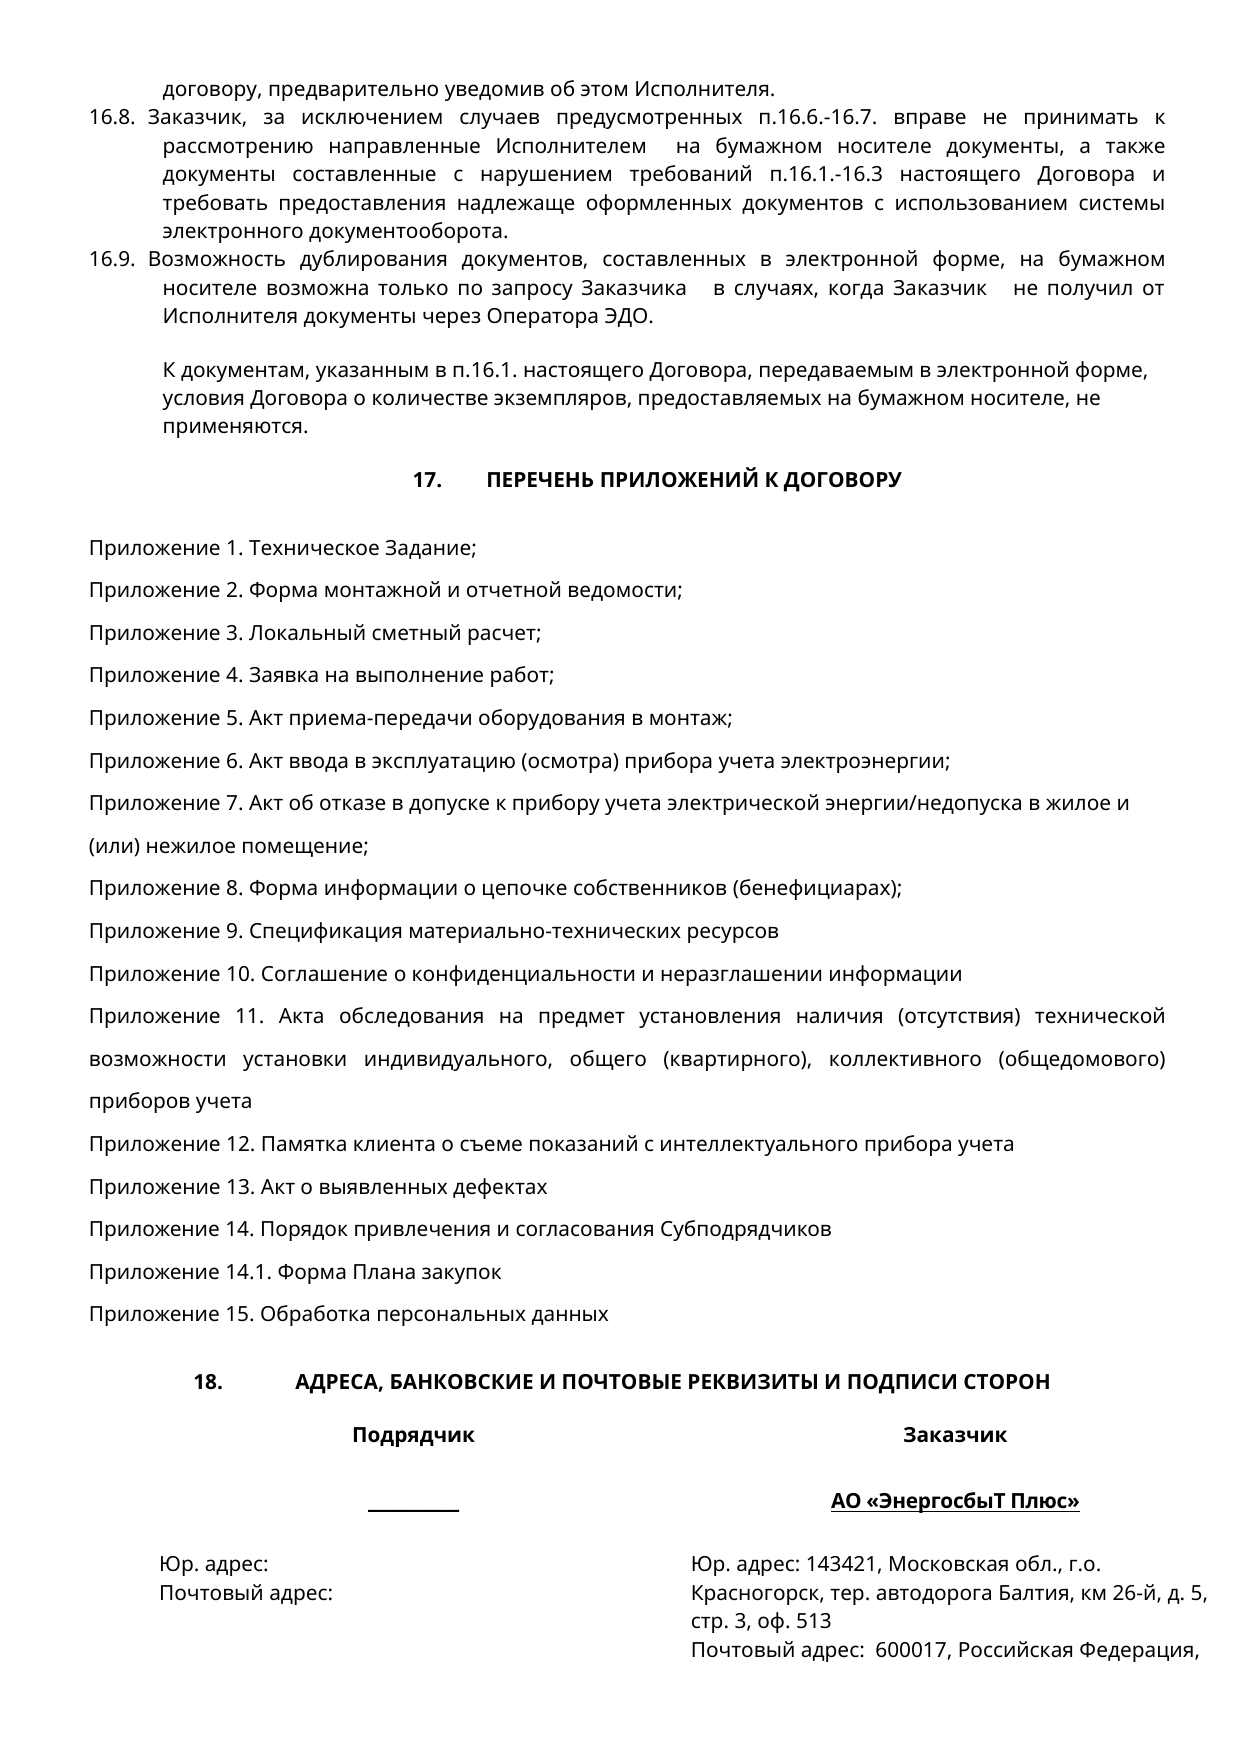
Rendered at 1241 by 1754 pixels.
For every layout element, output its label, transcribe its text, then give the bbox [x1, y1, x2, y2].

list ПЕРЕЧЕНЬ ПРИЛОЖЕНИЙ К ДОГОВОРУ [148, 465, 1167, 493]
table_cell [679, 1550, 1231, 1680]
text Приложение 10. Соглашение о конфиденциальности и неразглашении информации [89, 959, 1167, 987]
text Приложение 12. Памятка клиента о съеме показаний с интеллектуального прибора учета [89, 1129, 1167, 1158]
list Заказчик, за исключением случаев предусмотренных п.16.6.-16.7. вправе не принимать к рассмотрению направленные Исполнителем на бумажном носителе документы, а также документы составленные с нарушением требований п.16.1.-16.3 настоящего Договора и требовать предоставления надлежаще оформленных документов с использованием системы электронного документооборота. [89, 102, 1167, 244]
text Приложение 9. Спецификация материально-технических ресурсов [89, 916, 1167, 944]
list АДРЕСА, БАНКОВСКИЕ И ПОЧТОВЫЕ РЕКВИЗИТЫ И ПОДПИСИ СТОРОН [193, 1367, 1167, 1396]
text Приложение 3. Локальный сметный расчет; [89, 618, 1167, 646]
list К документам, указанным в п.16.1. настоящего Договора, передаваемым в электронной форме, условия Договора о количестве экземпляров, предоставляемых на бумажном носителе, не применяются. [162, 355, 1167, 440]
text Приложение 14.1. Форма Плана закупок [89, 1257, 1167, 1285]
table_header Подрядчик [148, 1421, 679, 1480]
text Приложение 2. Форма монтажной и отчетной ведомости; [89, 575, 1167, 604]
text Приложение 1. Техническое Задание; [89, 533, 1167, 561]
table_header Заказчик [679, 1421, 1231, 1480]
text Приложение 6. Акт ввода в эксплуатацию (осмотра) прибора учета электроэнергии; [89, 746, 1167, 774]
text Приложение 8. Форма информации о цепочке собственников (бенефициарах); [89, 873, 1167, 902]
text Приложение 14. Порядок привлечения и согласования Субподрядчиков [89, 1214, 1167, 1243]
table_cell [148, 1550, 679, 1680]
table_cell ___________ [148, 1480, 679, 1549]
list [89, 74, 1167, 102]
text Приложение 15. Обработка персональных данных [89, 1299, 1167, 1328]
text Приложение 13. Акт о выявленных дефектах [89, 1172, 1167, 1200]
text Приложение 11. Акта обследования на предмет установления наличия (отсутствия) технической возможности установки индивидуального, общего (квартирного), коллективного (общедомового) приборов учета [89, 1001, 1167, 1115]
list Возможность дублирования документов, составленных в электронной форме, на бумажном носителе возможна только по запросу Заказчика в случаях, когда Заказчик не получил от Исполнителя документы через Оператора ЭДО. [89, 244, 1167, 330]
text Приложение 7. Акт об отказе в допуске к прибору учета электрической энергии/недопуска в жилое и (или) нежилое помещение; [89, 788, 1167, 859]
text Приложение 4. Заявка на выполнение работ; [89, 661, 1167, 689]
text Приложение 5. Акт приема-передачи оборудования в монтаж; [89, 703, 1167, 732]
table_cell АО «ЭнергосбыТ Плюс» [679, 1480, 1231, 1549]
